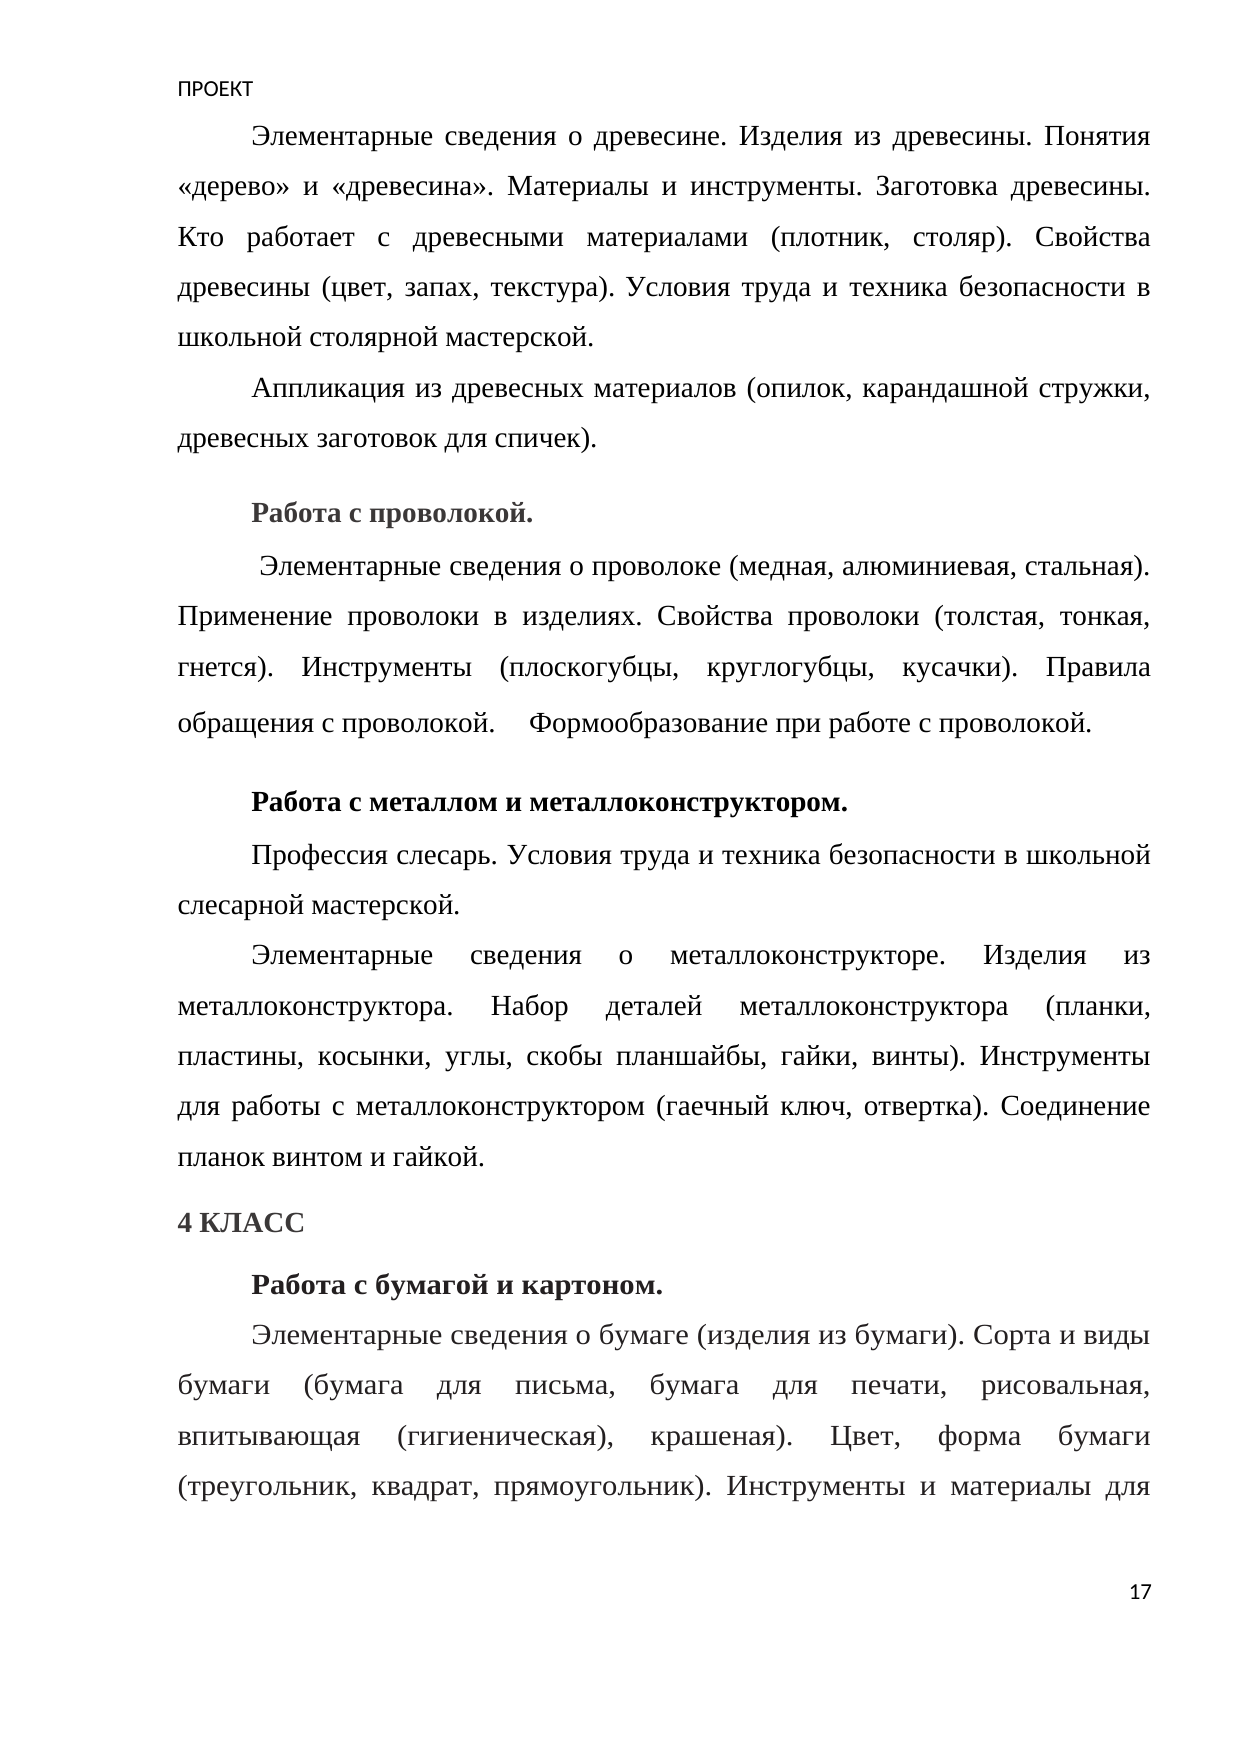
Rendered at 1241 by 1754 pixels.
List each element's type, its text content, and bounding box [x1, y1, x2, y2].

text Работа с бумагой и картоном. [177, 1267, 1152, 1300]
text Профессия слесарь. Условия труда и техника безопасности в школьной слесарной мастерской. [177, 837, 1152, 921]
text Элементарные сведения о древесине. Изделия из древесины. Понятия «дерево» и «древесина». Материалы и инструменты. Заготовка древесины. Кто работает с древесными материалами (плотник, столяр). Свойства древесины (цвет, запах, текстура). Условия труда и техника безопасности в школьной столярной мастерской. [177, 118, 1152, 353]
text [177, 1317, 1152, 1502]
subtitle 4 КЛАСС [177, 1206, 1152, 1239]
text Аппликация из древесных материалов (опилок, карандашной стружки, древесных заготовок для спичек). [177, 370, 1152, 453]
text Работа с проволокой. [177, 495, 1152, 529]
text Элементарные сведения о проволоке (медная, алюминиевая, стальная). Применение проволоки в изделиях. Свойства проволоки (толстая, тонкая, гнется). Инструменты (плоскогубцы, круглогубцы, кусачки). Правила обращения с проволокой. Формообразование при работе с проволокой. [177, 548, 1152, 740]
text Работа с металлом и металлоконструктором. [177, 784, 1152, 817]
text Элементарные сведения о металлоконструкторе. Изделия из металлоконструктора. Набор деталей металлоконструктора (планки, пластины, косынки, углы, скобы планшайбы, гайки, винты). Инструменты для работы с металлоконструктором (гаечный ключ, отвертка). Соединение планок винтом и гайкой. [177, 937, 1152, 1172]
